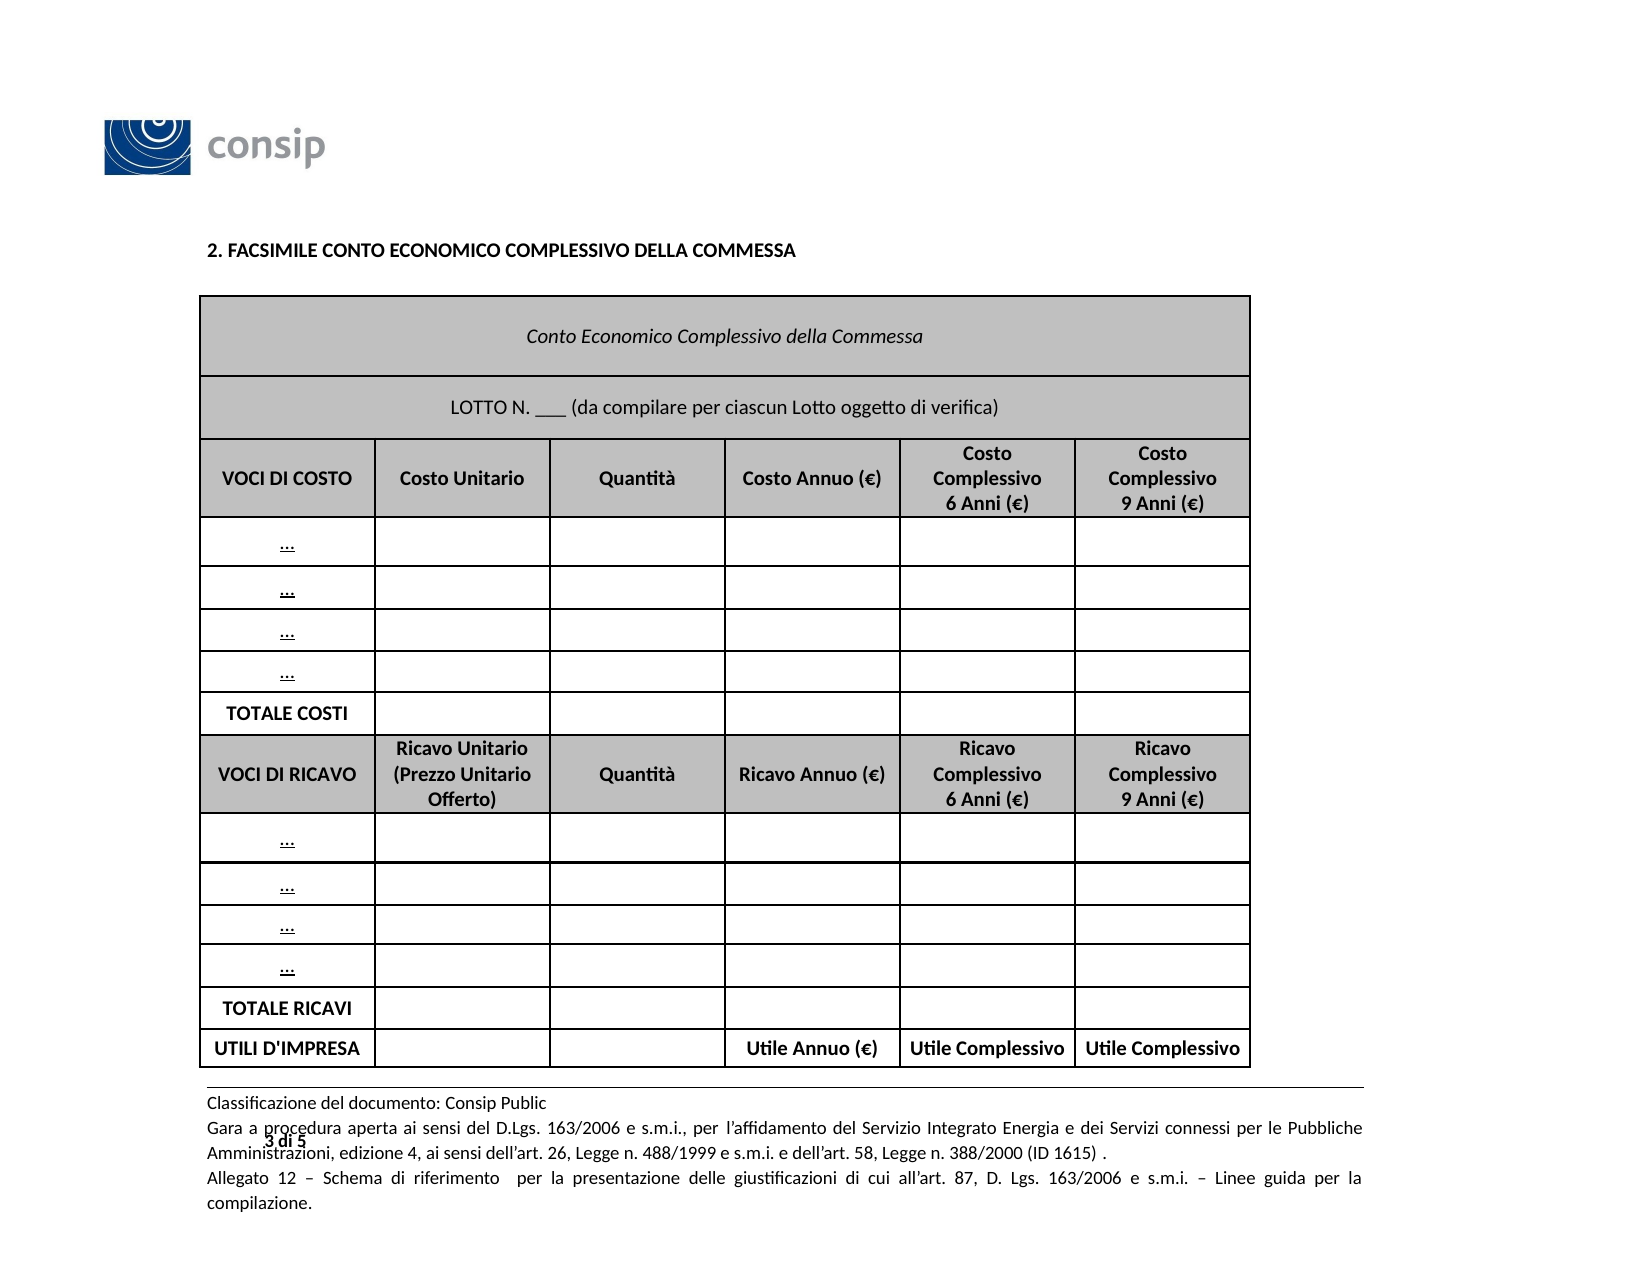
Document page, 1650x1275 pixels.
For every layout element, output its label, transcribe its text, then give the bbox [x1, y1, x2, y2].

table_cell [901, 814, 1074, 861]
table_cell [726, 567, 899, 608]
table_cell [1076, 693, 1249, 733]
table_cell [726, 906, 899, 943]
table_cell TOTALE RICAVI [201, 988, 374, 1028]
table_cell [901, 906, 1074, 943]
table_cell Costo Annuo (€) [726, 440, 899, 516]
table_cell [376, 567, 549, 608]
table_cell [376, 988, 549, 1028]
table_cell [1076, 567, 1249, 608]
table_cell [726, 610, 899, 649]
table_cell [551, 610, 724, 649]
table_cell [376, 864, 549, 904]
table_cell [1076, 814, 1249, 861]
table_cell [1076, 518, 1249, 565]
table_cell [901, 610, 1074, 649]
table_cell UTILI D'IMPRESA ASSOCIATI ALLA COMMESSA [201, 1030, 374, 1066]
table_cell Utile Annuo (€) [726, 1030, 899, 1066]
table_cell [901, 988, 1074, 1028]
table_cell Quantità [551, 440, 724, 516]
picture [0, 0, 375, 175]
table_cell [551, 906, 724, 943]
table_cell [1076, 864, 1249, 904]
table_cell [901, 945, 1074, 986]
table_cell VOCI DI COSTO [201, 440, 374, 516]
table_cell [726, 814, 899, 861]
table_cell [376, 518, 549, 565]
table_cell [726, 693, 899, 733]
table_cell … [201, 945, 374, 986]
table_cell … [201, 567, 374, 608]
table_cell [901, 518, 1074, 565]
table_cell VOCI DI RICAVO [201, 736, 374, 812]
table_cell … [201, 610, 374, 649]
table_cell [376, 693, 549, 733]
table_cell [551, 814, 724, 861]
table_cell [901, 864, 1074, 904]
table_cell [901, 567, 1074, 608]
table_header Conto Economico Complessivo della Commessa [201, 297, 1249, 375]
table_cell [1076, 988, 1249, 1028]
text 2. FACSIMILE CONTO ECONOMICO COMPLESSIVO DELLA COMMESSA [207, 232, 1443, 263]
table_cell [1076, 652, 1249, 691]
table_cell … [201, 906, 374, 943]
table_cell [1076, 945, 1249, 986]
table_cell [376, 652, 549, 691]
table_cell [551, 693, 724, 733]
table_cell [726, 652, 899, 691]
table_cell [376, 610, 549, 649]
table_cell [551, 567, 724, 608]
table_cell Ricavo Annuo (€) [726, 736, 899, 812]
table_cell [551, 1030, 724, 1066]
table_cell Utile Complessivo 6 Anni (€) [901, 1030, 1074, 1066]
table_cell [726, 518, 899, 565]
table_cell [901, 693, 1074, 733]
table_cell [901, 652, 1074, 691]
table_cell … [201, 652, 374, 691]
table_cell … [201, 814, 374, 861]
table_cell LOTTO N. ___ (da compilare per ciascun Lotto oggetto di verifica) [201, 377, 1249, 438]
table_cell [551, 945, 724, 986]
table_cell Utile Complessivo 9 Anni (€) [1076, 1030, 1249, 1066]
table_cell Ricavo Complessivo 9 Anni (€) [1076, 736, 1249, 812]
table_cell [376, 945, 549, 986]
table_cell [551, 518, 724, 565]
table_cell [1076, 610, 1249, 649]
table_cell [726, 864, 899, 904]
table_cell [376, 1030, 549, 1066]
table_cell Ricavo Unitario (Prezzo Unitario Offerto) [376, 736, 549, 812]
table_cell Costo Complessivo 9 Anni (€) [1076, 440, 1249, 516]
table_cell [726, 988, 899, 1028]
table_cell [1076, 906, 1249, 943]
table_cell Costo Unitario [376, 440, 549, 516]
table_cell Ricavo Complessivo 6 Anni (€) [901, 736, 1074, 812]
table_cell [551, 652, 724, 691]
table_cell [376, 814, 549, 861]
table_cell … [201, 518, 374, 565]
table_cell [551, 988, 724, 1028]
table_cell Quantità [551, 736, 724, 812]
table_cell … [201, 864, 374, 904]
table_cell TOTALE COSTI [201, 693, 374, 733]
table_cell Costo Complessivo 6 Anni (€) [901, 440, 1074, 516]
table_cell [376, 906, 549, 943]
table_cell [551, 864, 724, 904]
table_cell [726, 945, 899, 986]
